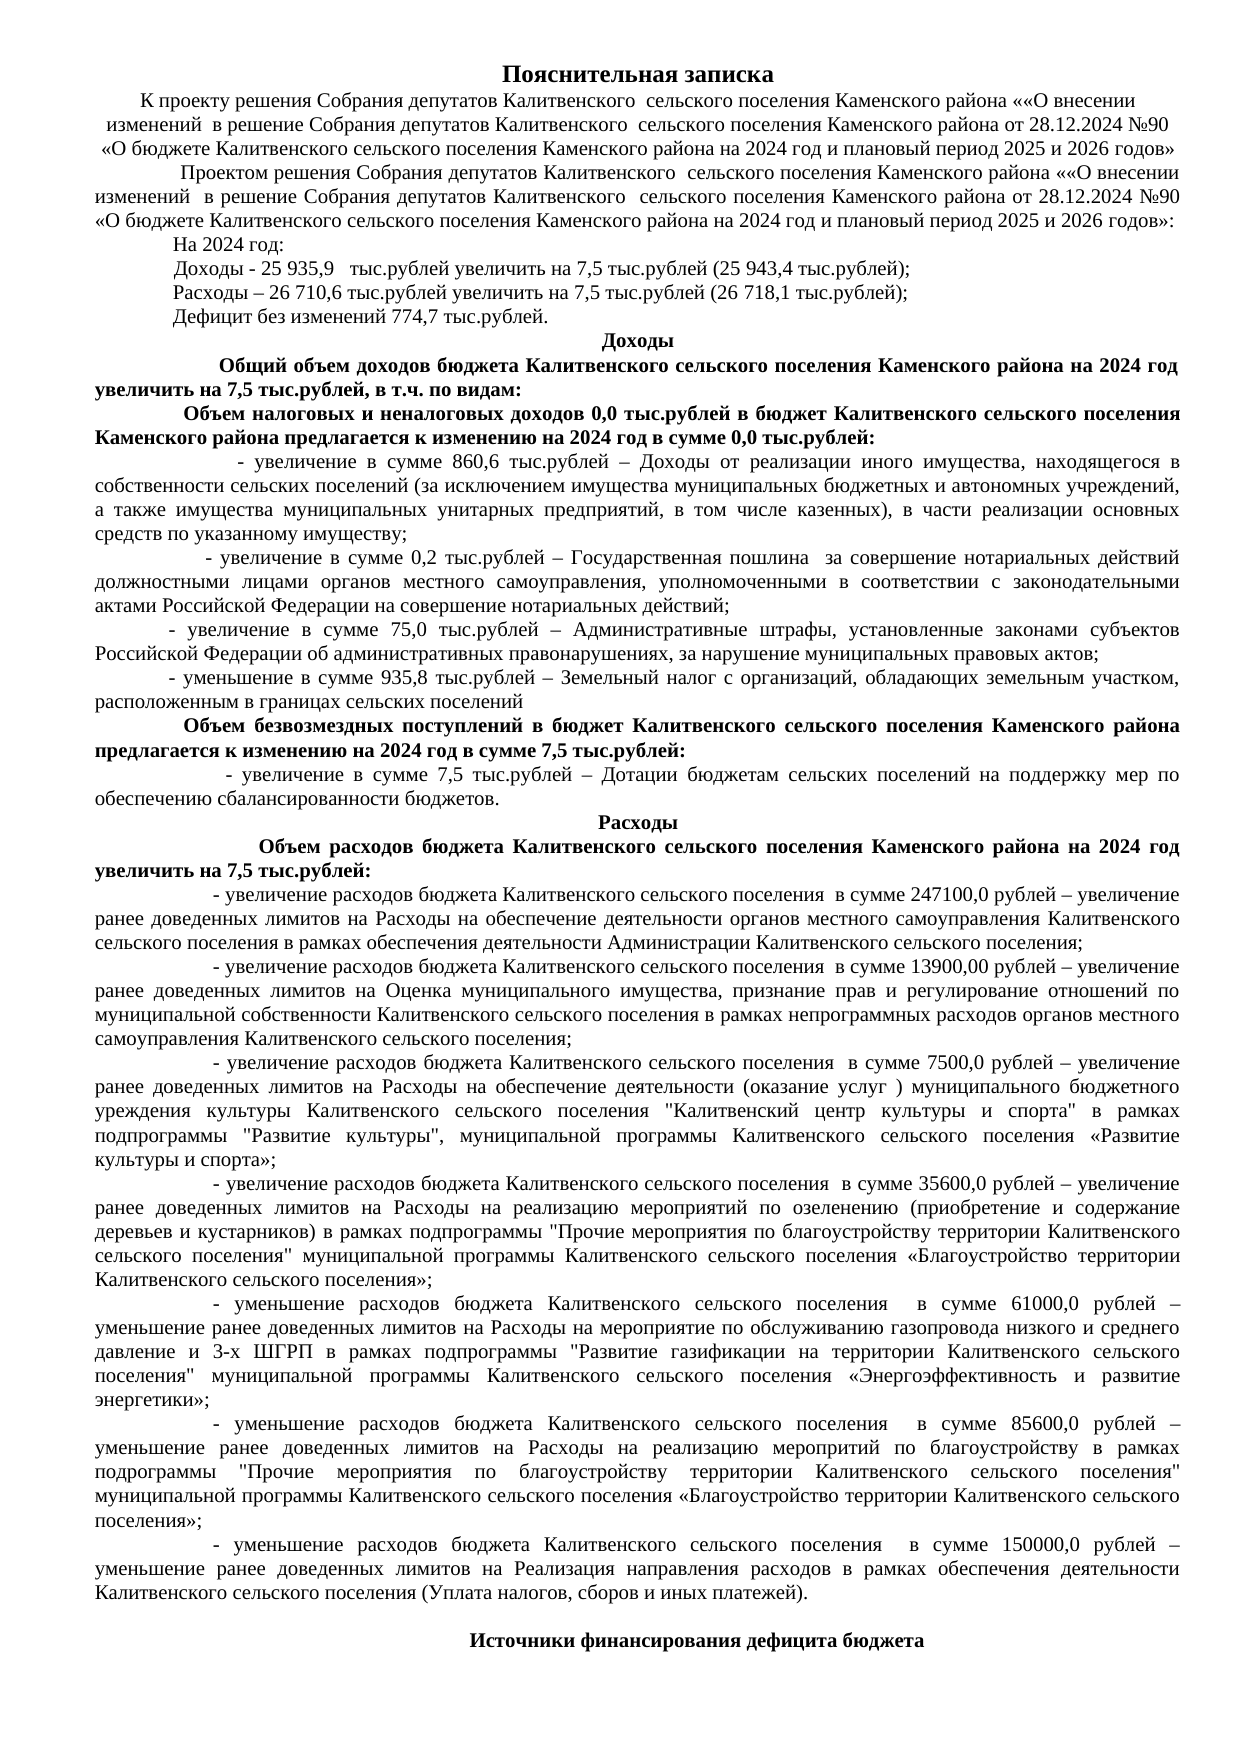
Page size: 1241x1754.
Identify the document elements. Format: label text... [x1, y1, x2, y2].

text - увеличение расходов бюджета Калитвенского сельского поселения в сумме 247100,0 рублей – увеличение ранее доведенных лимитов на Расходы на обеспечение деятельности органов местного самоуправления Калитвенского сельского поселения в рамках обеспечения деятельности Администрации Калитвенского сельского поселения; [94, 882, 1181, 954]
text - увеличение в сумме 0,2 тыс.рублей – Государственная пошлина за совершение нотариальных действий должностными лицами органов местного самоуправления, уполномоченными в соответствии с законодательными актами Российской Федерации на совершение нотариальных действий; [94, 545, 1181, 617]
text Источники финансирования дефицита бюджета [94, 1628, 1181, 1652]
text - увеличение в сумме 7,5 тыс.рублей – Дотации бюджетам сельских поселений на поддержку мер по обеспечению сбалансированности бюджетов. [94, 762, 1181, 810]
text Расходы – 26 710,6 тыс.рублей увеличить на 7,5 тыс.рублей (26 718,1 тыс.рублей); [94, 280, 1181, 304]
text - увеличение в сумме 860,6 тыс.рублей – Доходы от реализации иного имущества, находящегося в собственности сельских поселений (за исключением имущества муниципальных бюджетных и автономных учреждений, а также имущества муниципальных унитарных предприятий, в том числе казенных), в части реализации основных средств по указанному имуществу; [94, 449, 1181, 545]
text - уменьшение расходов бюджета Калитвенского сельского поселения в сумме 150000,0 рублей – уменьшение ранее доведенных лимитов на Реализация направления расходов в рамках обеспечения деятельности Калитвенского сельского поселения (Уплата налогов, сборов и иных платежей). [94, 1532, 1181, 1604]
text Проектом решения Собрания депутатов Калитвенского сельского поселения Каменского района ««О внесении изменений в решение Собрания депутатов Калитвенского сельского поселения Каменского района от 28.12.2024 №90 «О бюджете Калитвенского сельского поселения Каменского района на 2024 год и плановый период 2025 и 2026 годов»: [94, 160, 1181, 232]
text Расходы [94, 810, 1181, 834]
text - уменьшение расходов бюджета Калитвенского сельского поселения в сумме 61000,0 рублей – уменьшение ранее доведенных лимитов на Расходы на мероприятие по обслуживанию газопровода низкого и среднего давление и 3-х ШГРП в рамках подпрограммы "Развитие газификации на территории Калитвенского сельского поселения" муниципальной программы Калитвенского сельского поселения «Энергоэффективность и развитие энергетики»; [94, 1291, 1181, 1411]
text - увеличение расходов бюджета Калитвенского сельского поселения в сумме 35600,0 рублей – увеличение ранее доведенных лимитов на Расходы на реализацию мероприятий по озеленению (приобретение и содержание деревьев и кустарников) в рамках подпрограммы "Прочие мероприятия по благоустройству территории Калитвенского сельского поселения" муниципальной программы Калитвенского сельского поселения «Благоустройство территории Калитвенского сельского поселения»; [94, 1171, 1181, 1291]
text Доходы - 25 935,9 тыс.рублей увеличить на 7,5 тыс.рублей (25 943,4 тыс.рублей); [94, 256, 1181, 280]
text - увеличение расходов бюджета Калитвенского сельского поселения в сумме 7500,0 рублей – увеличение ранее доведенных лимитов на Расходы на обеспечение деятельности (оказание услуг ) муниципального бюджетного уреждения культуры Калитвенского сельского поселения "Калитвенский центр культуры и спорта" в рамках подпрограммы "Развитие культуры", муниципальной программы Калитвенского сельского поселения «Развитие культуры и спорта»; [94, 1050, 1181, 1171]
text Доходы [94, 328, 1181, 352]
text Общий объем доходов бюджета Калитвенского сельского поселения Каменского района на 2024 год увеличить на 7,5 тыс.рублей, в т.ч. по видам: [94, 352, 1181, 401]
text - увеличение расходов бюджета Калитвенского сельского поселения в сумме 13900,00 рублей – увеличение ранее доведенных лимитов на Оценка муниципального имущества, признание прав и регулирование отношений по муниципальной собственности Калитвенского сельского поселения в рамках непрограммных расходов органов местного самоуправления Калитвенского сельского поселения; [94, 954, 1181, 1050]
text Объем безвозмездных поступлений в бюджет Калитвенского сельского поселения Каменского района предлагается к изменению на 2024 год в сумме 7,5 тыс.рублей: [94, 713, 1181, 762]
text Объем расходов бюджета Калитвенского сельского поселения Каменского района на 2024 год увеличить на 7,5 тыс.рублей: [94, 834, 1181, 882]
text - уменьшение в сумме 935,8 тыс.рублей – Земельный налог с организаций, обладающих земельным участком, расположенным в границах сельских поселений [94, 665, 1181, 713]
text Пояснительная записка [94, 59, 1181, 88]
text Дефицит без изменений 774,7 тыс.рублей. [94, 304, 1181, 328]
text К проекту решения Собрания депутатов Калитвенского сельского поселения Каменского района ««О внесении изменений в решение Собрания депутатов Калитвенского сельского поселения Каменского района от 28.12.2024 №90 «О бюджете Калитвенского сельского поселения Каменского района на 2024 год и плановый период 2025 и 2026 годов» [94, 88, 1181, 160]
text - уменьшение расходов бюджета Калитвенского сельского поселения в сумме 85600,0 рублей – уменьшение ранее доведенных лимитов на Расходы на реализацию меропритий по благоустройству в рамках подрограммы "Прочие мероприятия по благоустройству территории Калитвенского сельского поселения" муниципальной программы Калитвенского сельского поселения «Благоустройство территории Калитвенского сельского поселения»; [94, 1411, 1181, 1532]
text На 2024 год: [94, 232, 1181, 256]
text - увеличение в сумме 75,0 тыс.рублей – Административные штрафы, установленные законами субъектов Российской Федерации об административных правонарушениях, за нарушение муниципальных правовых актов; [94, 617, 1181, 665]
text Объем налоговых и неналоговых доходов 0,0 тыс.рублей в бюджет Калитвенского сельского поселения Каменского района предлагается к изменению на 2024 год в сумме 0,0 тыс.рублей: [94, 401, 1181, 449]
